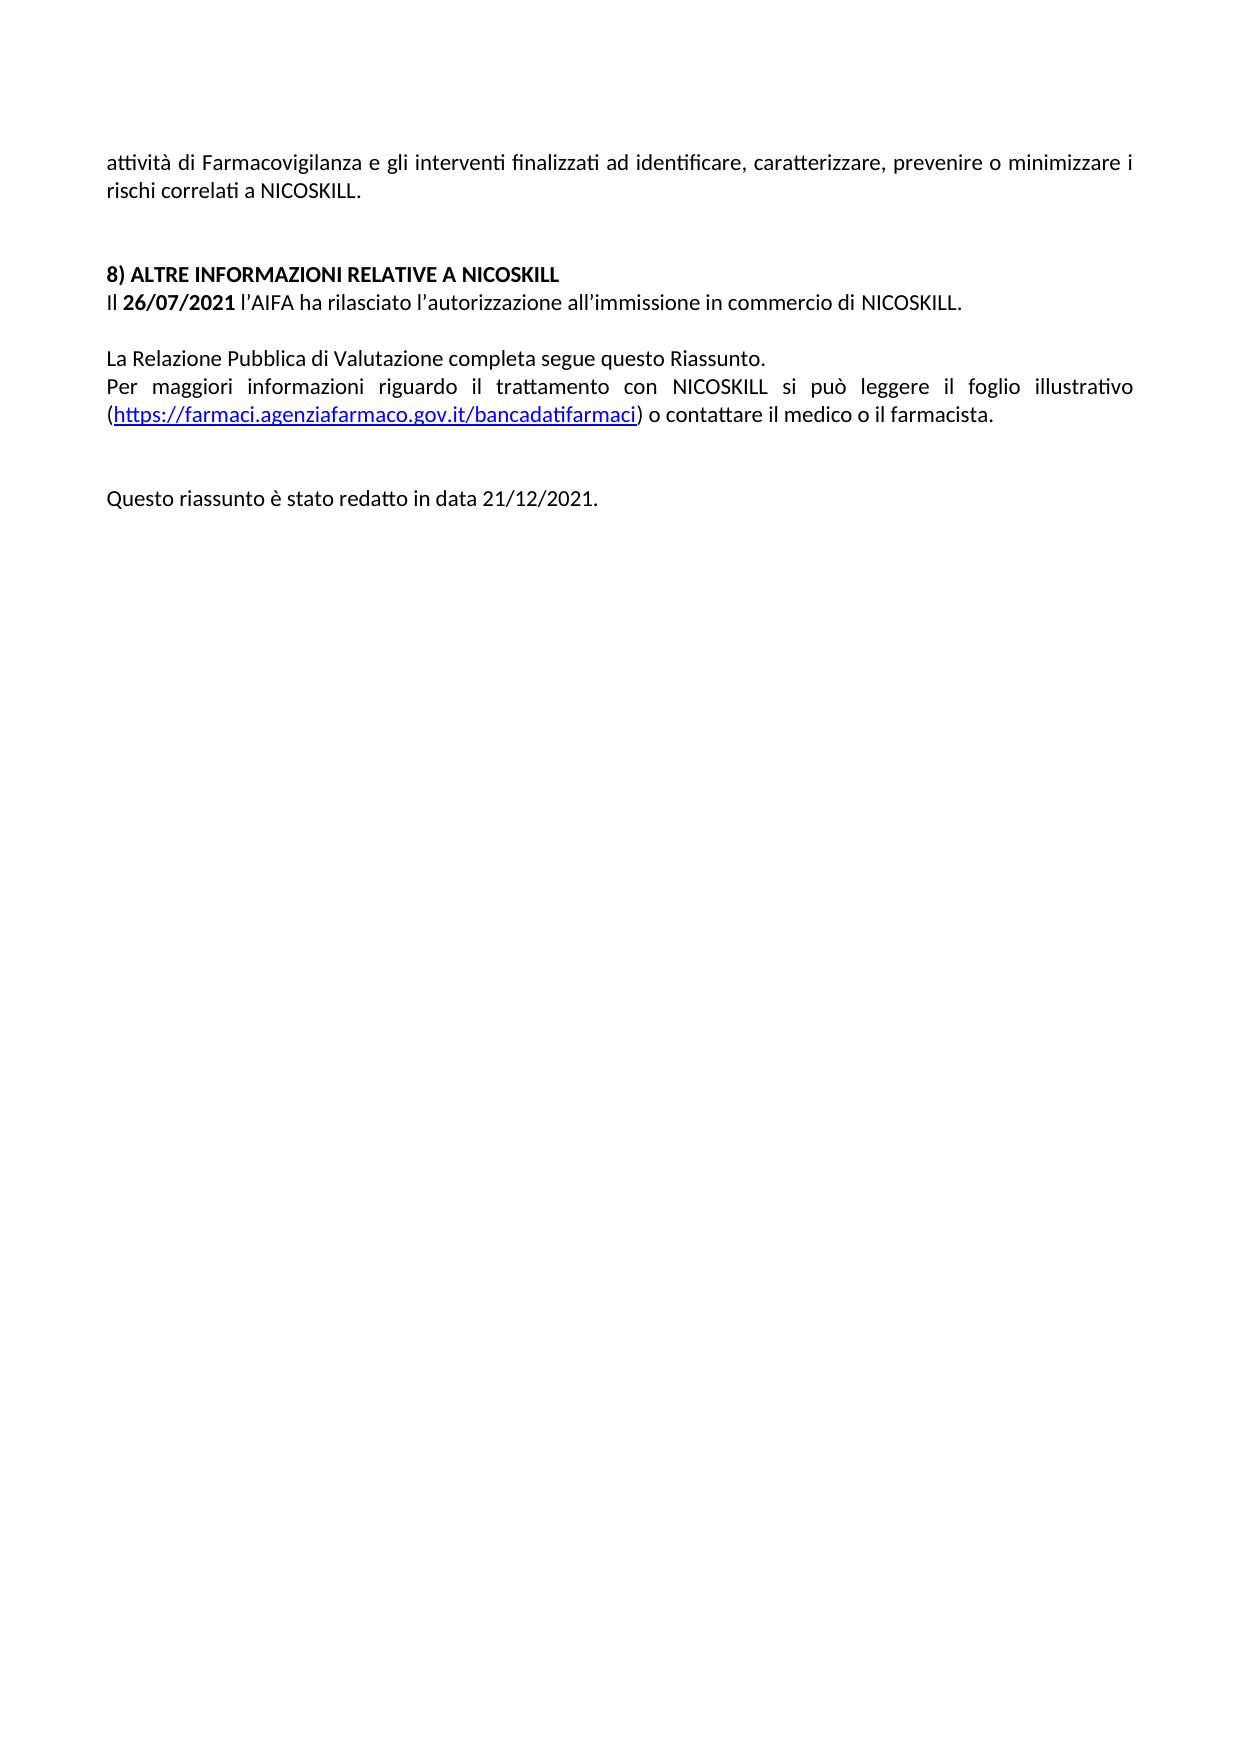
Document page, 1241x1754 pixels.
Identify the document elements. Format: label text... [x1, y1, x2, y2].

text 8) ALTRE INFORMAZIONI RELATIVE A NICOSKILL [106, 260, 1134, 288]
text Questo riassunto è stato redatto in data 21/12/2021. [106, 484, 1134, 512]
text Per maggiori informazioni riguardo il trattamento con NICOSKILL si può leggere il foglio illustrativo (https://farmaci.agenziafarmaco.gov.it/bancadatifarmaci) o contattare il medico o il farmacista. [106, 372, 1134, 428]
text La Relazione Pubblica di Valutazione completa segue questo Riassunto. [106, 344, 1134, 372]
text Il 26/07/2021 l’AIFA ha rilasciato l’autorizzazione all’immissione in commercio di NICOSKILL. [106, 288, 1134, 316]
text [106, 148, 1134, 204]
